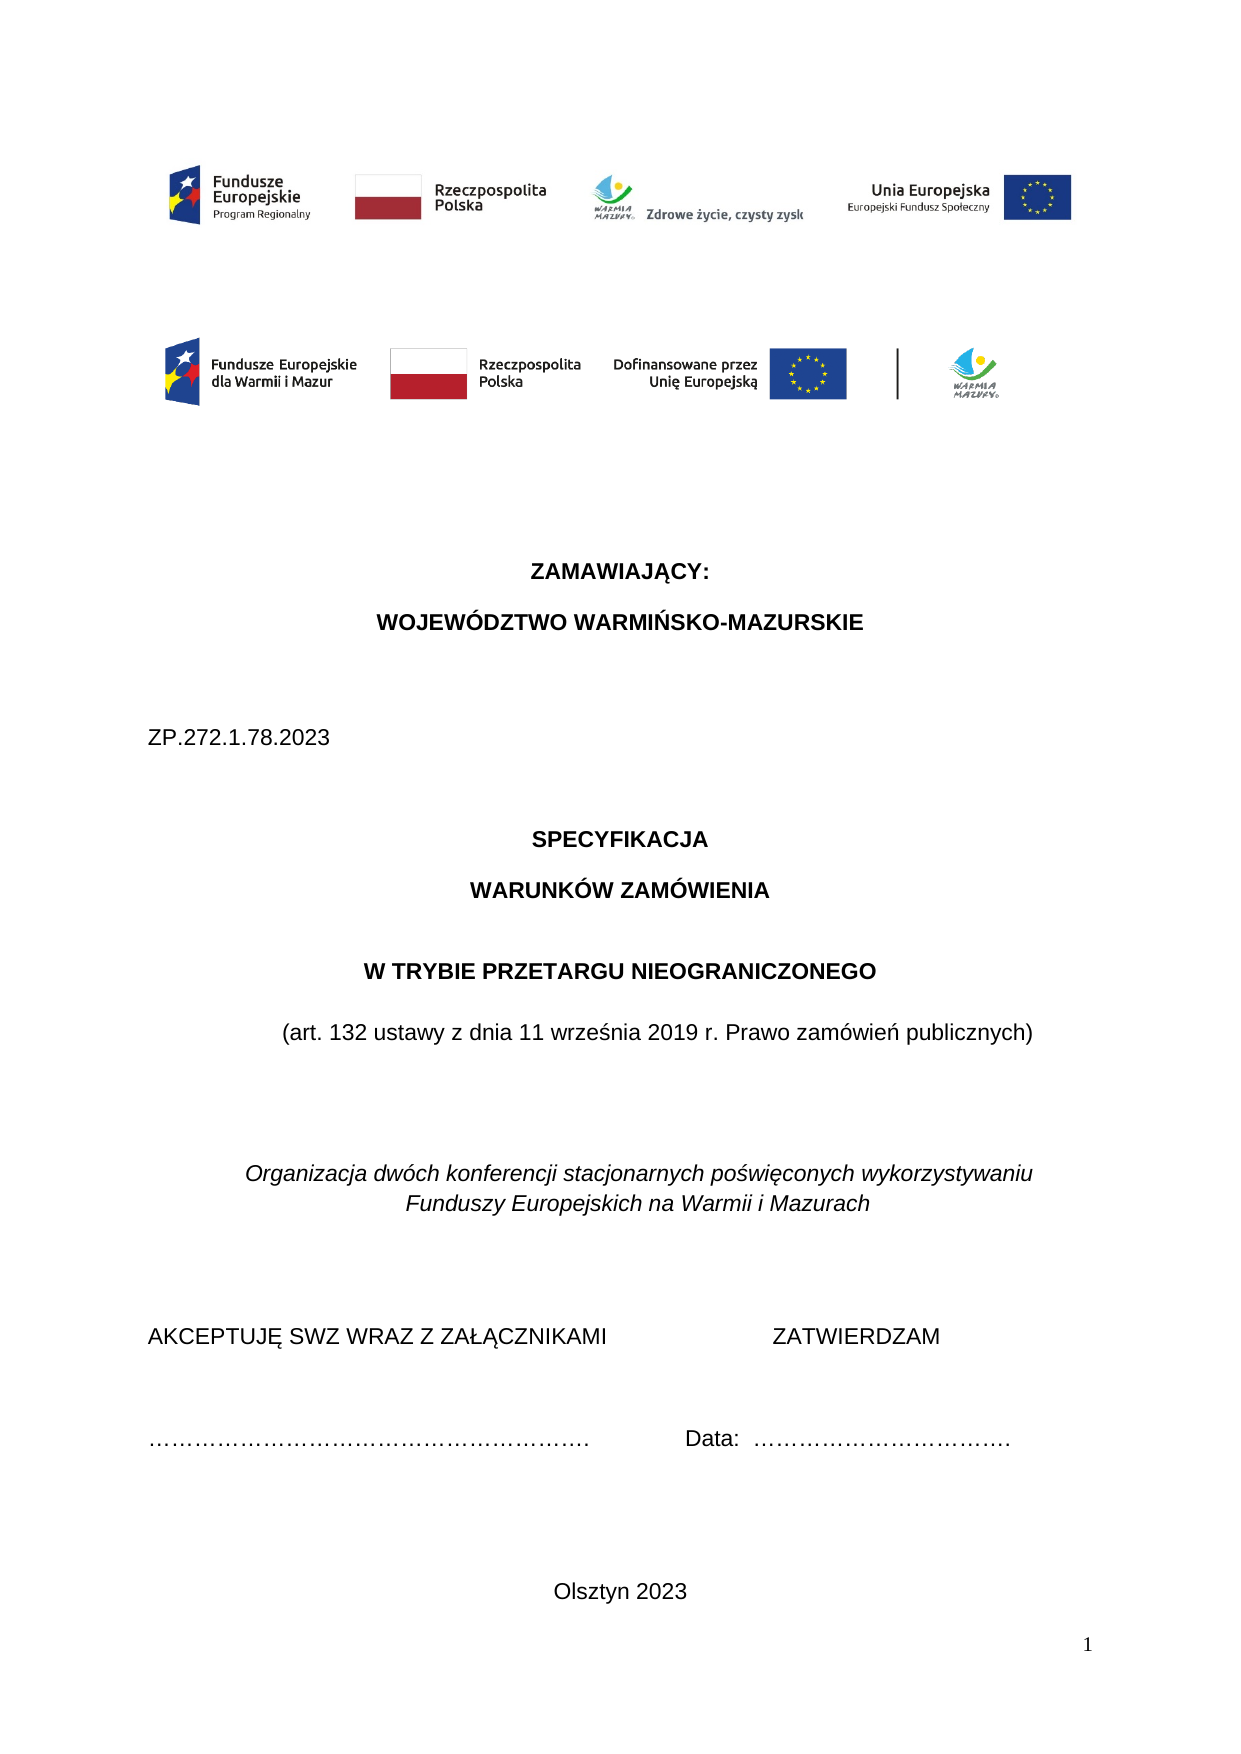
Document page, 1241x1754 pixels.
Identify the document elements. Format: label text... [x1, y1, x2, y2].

text SPECYFIKACJA [148, 826, 1093, 852]
text AKCEPTUJĘ SWZ WRAZ Z ZAŁĄCZNIKAMI ZATWIERDZAM [148, 1323, 1093, 1349]
text …………………………………………………. Data: ……………………………. [148, 1425, 1093, 1451]
text ZAMAWIAJĄCY: [148, 558, 1093, 585]
text WARUNKÓW ZAMÓWIENIA [148, 877, 1093, 903]
text Organizacja dwóch konferencji stacjonarnych poświęconych wykorzystywaniu [185, 1160, 1093, 1186]
text Olsztyn 2023 [148, 1578, 1093, 1604]
picture [148, 320, 1092, 422]
picture [147, 147, 1093, 242]
text ZP.272.1.78.2023 [148, 724, 1093, 750]
text W TRYBIE PRZETARGU NIEOGRANICZONEGO [148, 958, 1093, 984]
subtitle WOJEWÓDZTWO WARMIŃSKO-MAZURSKIE [148, 609, 1093, 636]
text (art. 132 ustawy z dnia 11 września 2019 r. Prawo zamówień publicznych) [223, 1018, 1093, 1045]
text Funduszy Europejskich na Warmii i Mazurach [185, 1190, 1093, 1217]
